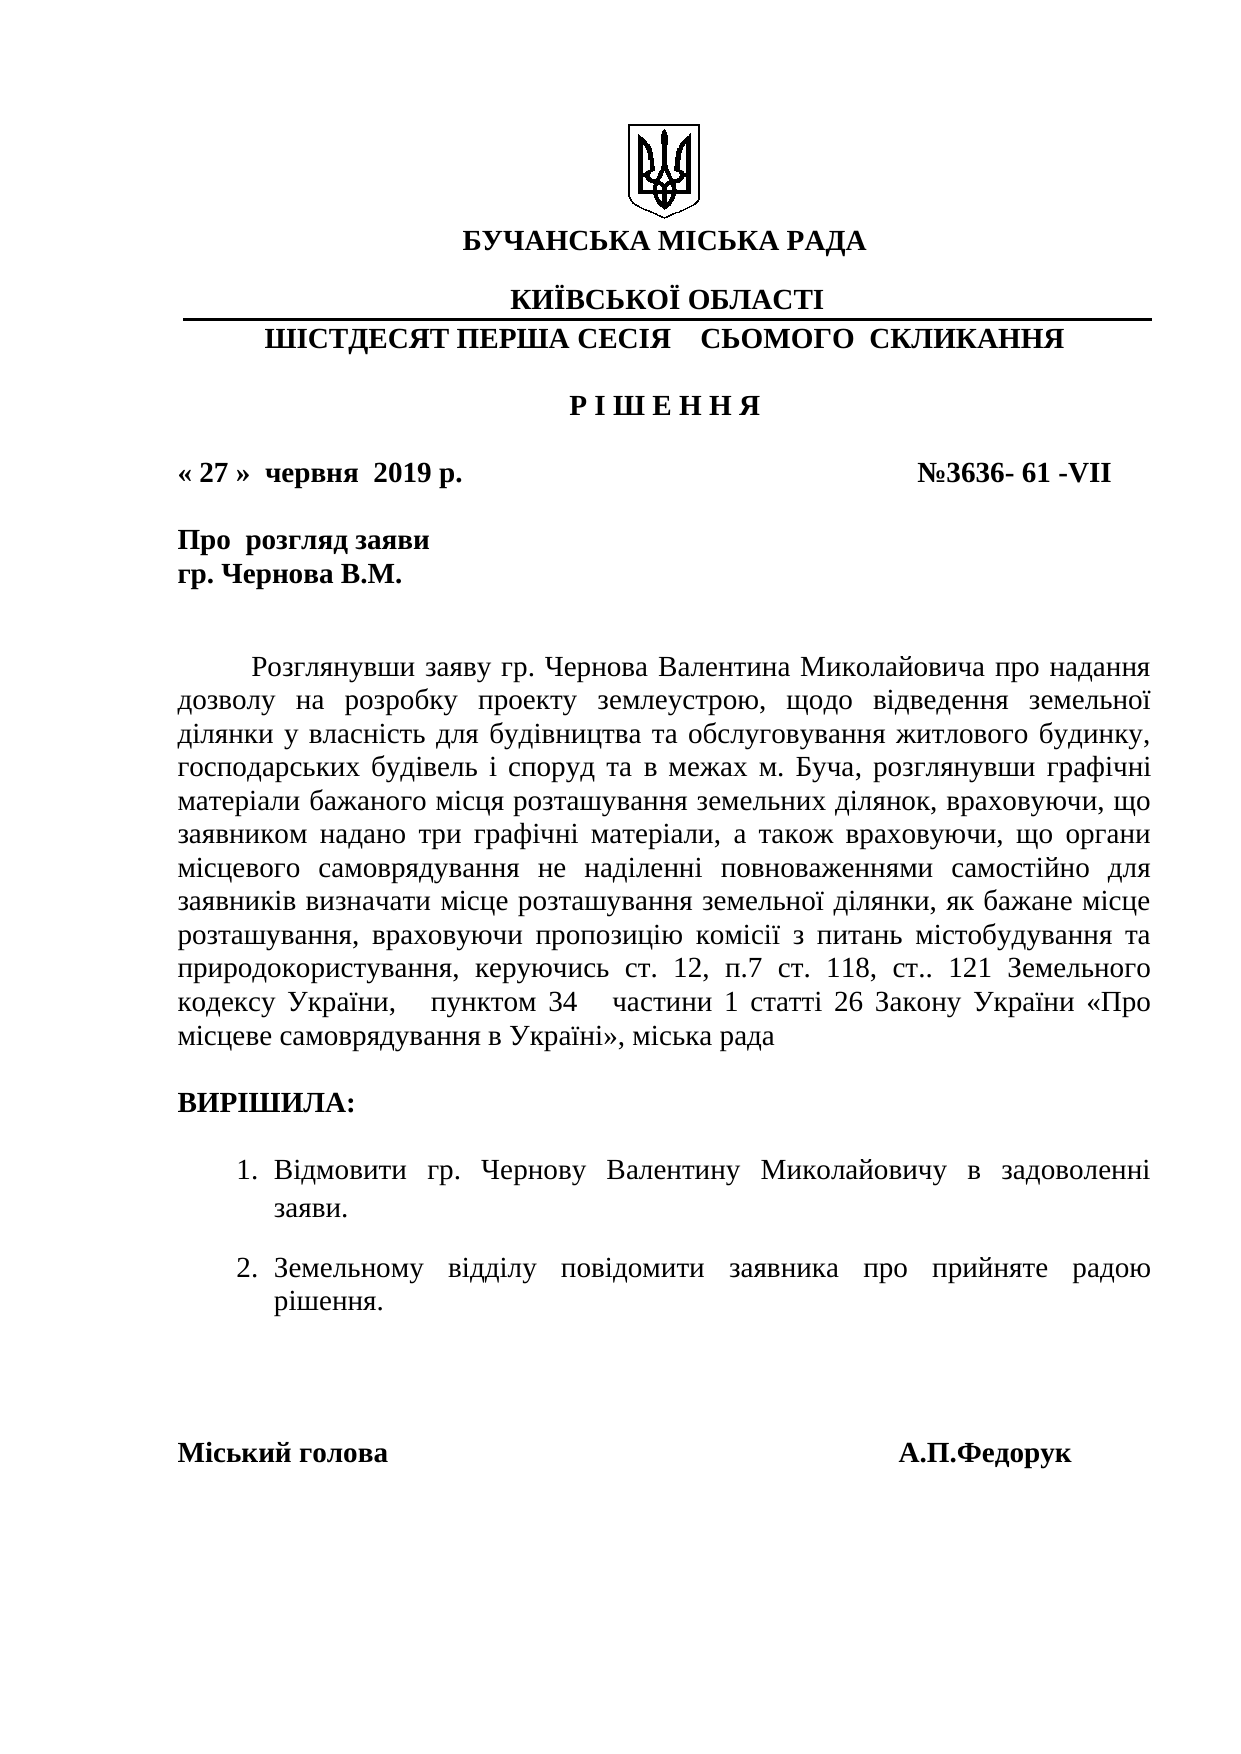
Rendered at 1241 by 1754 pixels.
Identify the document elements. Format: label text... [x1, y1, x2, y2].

text Міський голова А.П.Федорук [177, 1436, 1152, 1469]
list Земельному відділу повідомити заявника про прийняте радою рішення. [236, 1250, 1152, 1317]
text ШІСТДЕСЯТ ПЕРША СЕСІЯ СЬОМОГО СКЛИКАННЯ [177, 321, 1152, 354]
text Про розгляд заяви [177, 522, 1152, 556]
text БУЧАНСЬКА МІСЬКА РАДА [177, 223, 1152, 256]
text Р І Ш Е Н Н Я [177, 388, 1152, 422]
text гр. Чернова В.М. [177, 556, 1152, 589]
text Розглянувши заяву гр. Чернова Валентина Миколайовича про надання дозволу на розробку проекту землеустрою, щодо відведення земельної ділянки у власність для будівництва та обслуговування житлового будинку, господарських будівель і споруд та в межах м. Буча, розглянувши графічні матеріали бажаного місця розташування земельних ділянок, враховуючи, що заявником надано три графічні матеріали, а також враховуючи, що органи місцевого самоврядування не наділенні повноваженнями самостійно для заявників визначати місце розташування земельної ділянки, як бажане місце розташування, враховуючи пропозицію комісії з питань містобудування та природокористування, керуючись ст. 12, п.7 ст. 118, ст.. 121 Земельного кодексу України, пунктом 34 частини 1 статті 26 Закону України «Про місцеве самоврядування в Україні», міська рада [177, 649, 1152, 1051]
list Відмовити гр. Чернову Валентину Миколайовичу в задоволенні заяви. [236, 1152, 1152, 1224]
text « 27 » червня 2019 р. №3636- 61 -VІІ [177, 455, 1152, 489]
text КИЇВСЬКОЇ ОБЛАСТІ [183, 282, 1152, 318]
text ВИРІШИЛА: [177, 1085, 1152, 1118]
